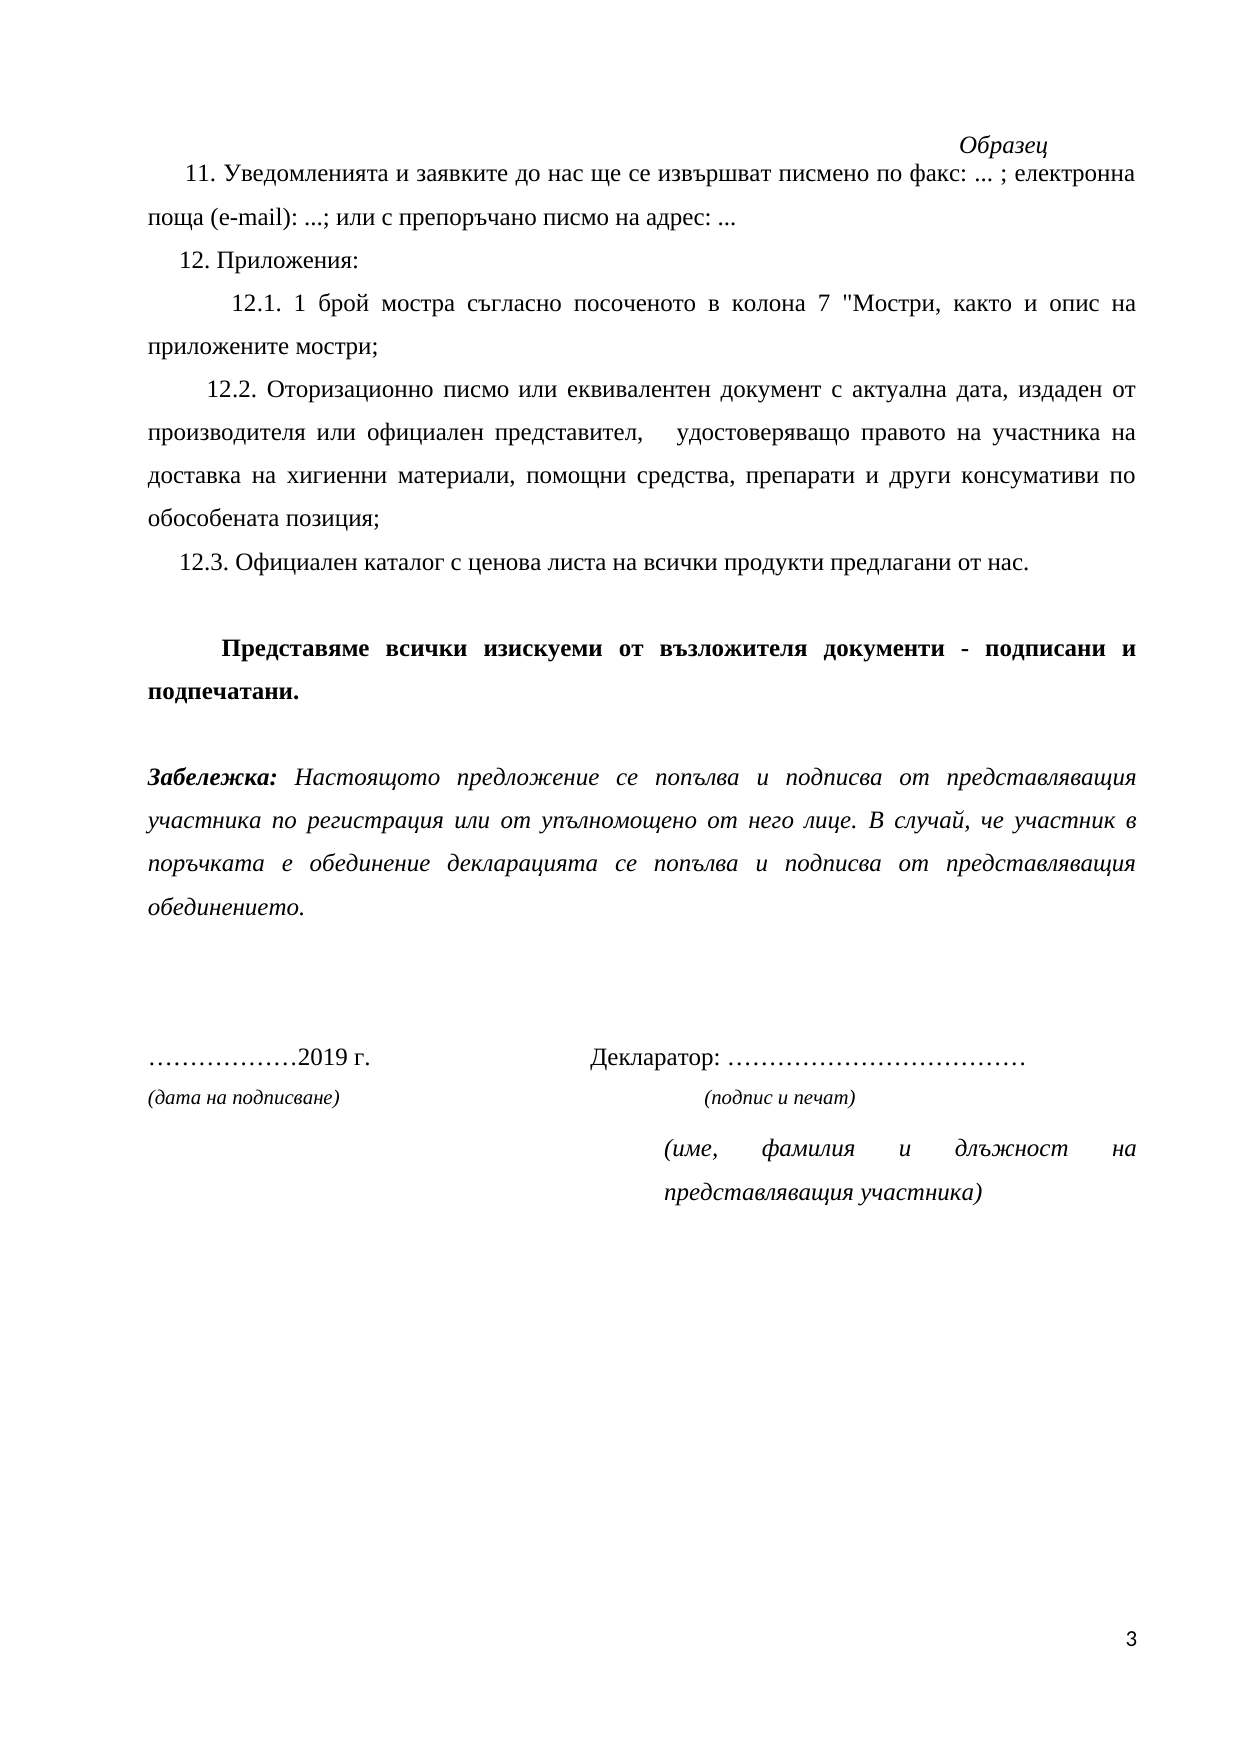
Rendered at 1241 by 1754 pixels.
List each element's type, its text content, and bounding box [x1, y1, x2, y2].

text 12. Приложения: [148, 245, 1137, 273]
text 12.2. Оторизационно писмо или еквивалентен документ с актуална дата, издаден от производителя или официален представител, удостоверяващо правото на участника на доставка на хигиенни материали, помощни средства, препарати и други консумативи по обособената позиция; [148, 374, 1137, 532]
text 12.3. Официален каталог с ценова листа на всички продукти предлагани от нас. [148, 547, 1137, 575]
text ………………2019 г. Декларатор: ……………………………… [148, 1042, 1137, 1071]
text Представяме всички изискуеми от възложителя документи - подписани и подпечатани. [148, 633, 1137, 705]
text Забележка: Настоящото предложение се попълва и подписва от представляващия участника по регистрация или от упълномощено от него лице. В случай, че участник в поръчката е обединение декларацията се попълва и подписва от представляващия обединението. [148, 762, 1137, 920]
text 11. Уведомленията и заявките до нас ще се извършват писмено по факс: ... ; електронна поща (e-mail): ...; или с препоръчано писмо на адрес: ... [148, 158, 1137, 230]
text (име, фамилия и длъжност на представляващия участника) [664, 1133, 1137, 1205]
text (дата на подписване) (подпис и печат) [148, 1085, 1137, 1109]
text 12.1. 1 брой мостра съгласно посоченото в колона 7 "Мостри, както и опис на приложените мостри; [148, 288, 1137, 360]
